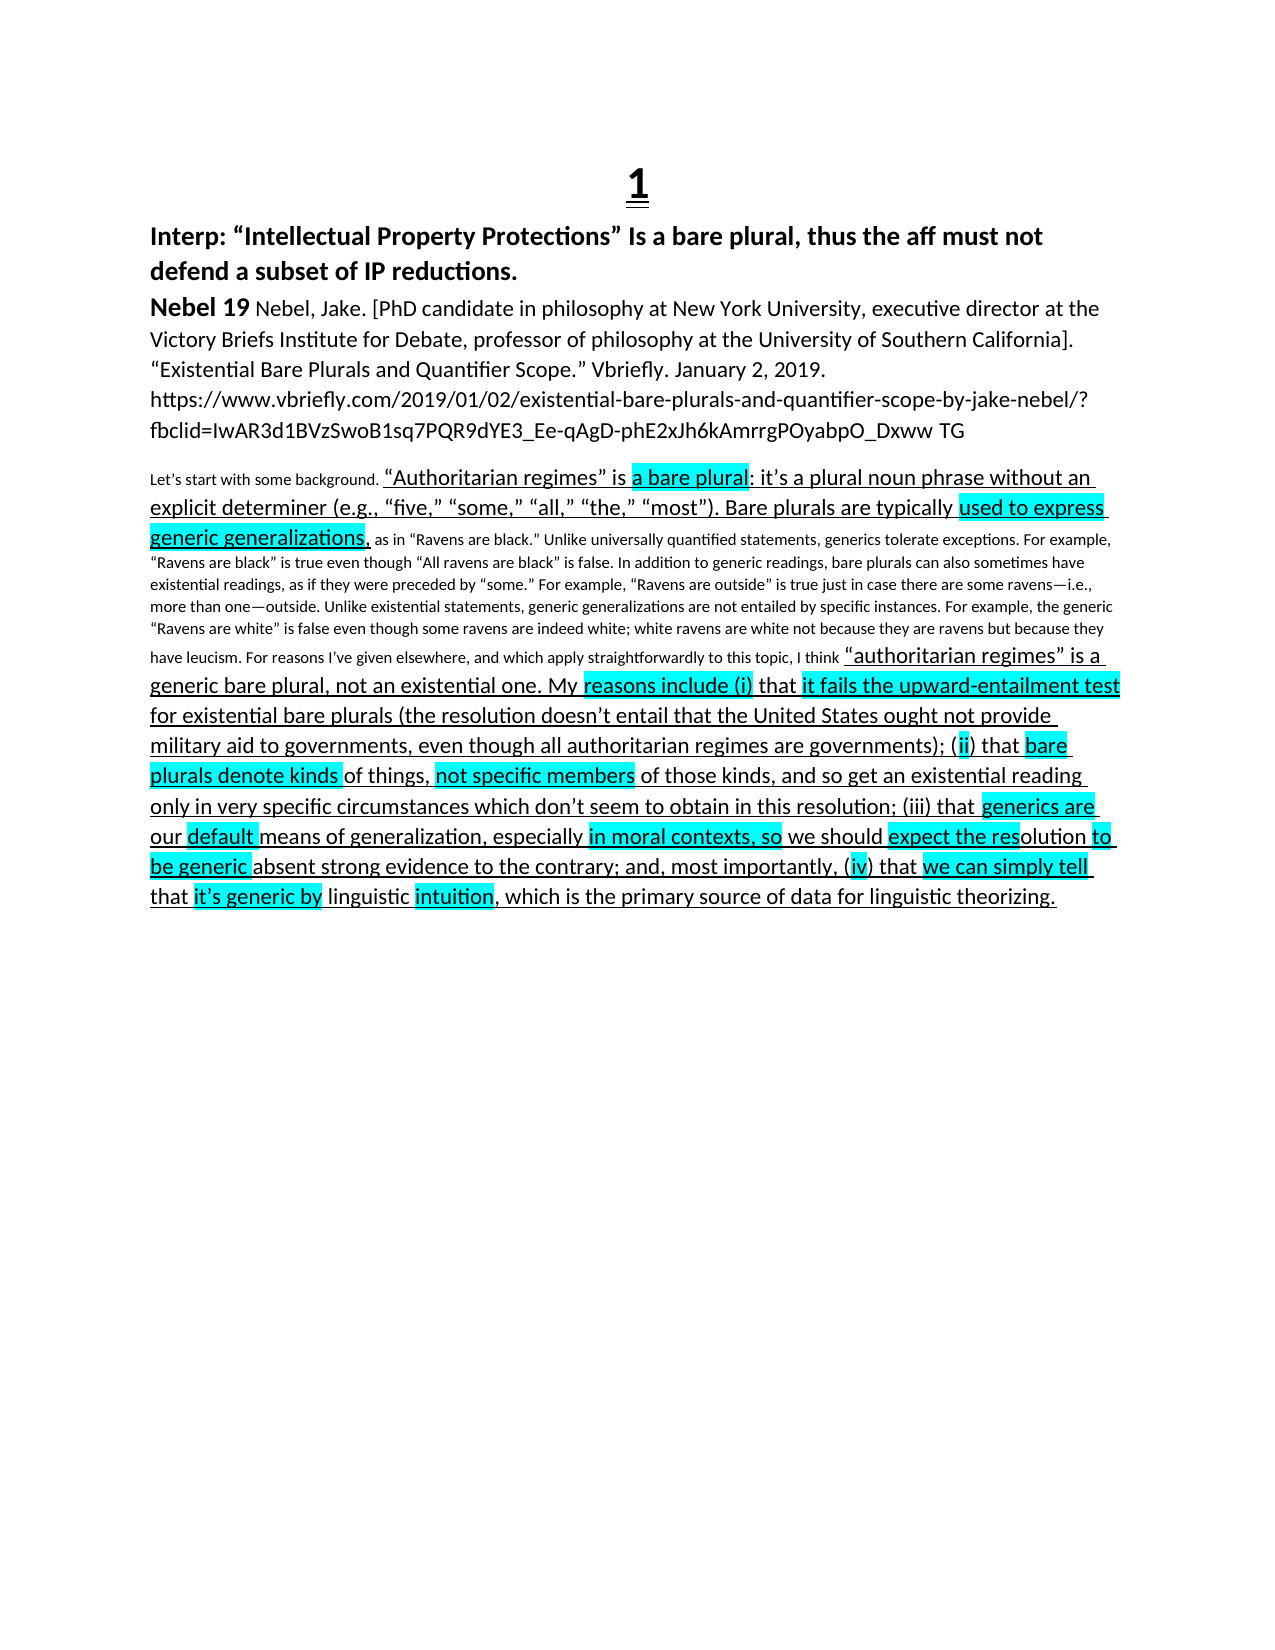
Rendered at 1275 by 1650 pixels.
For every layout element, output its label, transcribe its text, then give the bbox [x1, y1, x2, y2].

subtitle 1 [150, 154, 1125, 210]
text Let’s start with some background. “Authoritarian regimes” is a bare plural: it’s a plural noun phrase without an explicit determiner (e.g., “five,” “some,” “all,” “the,” “most”). Bare plurals are typically used to express generic generalizations, as in “Ravens are black.” Unlike universally quantified statements, generics tolerate exceptions. For example, “Ravens are black” is true even though “All ravens are black” is false. In addition to generic readings, bare plurals can also sometimes have existential readings, as if they were preceded by “some.” For example, “Ravens are outside” is true just in case there are some ravens—i.e., more than one—outside. Unlike existential statements, generic generalizations are not entailed by specific instances. For example, the generic “Ravens are white” is false even though some ravens are indeed white; white ravens are white not because they are ravens but because they have leucism. For reasons I’ve given elsewhere, and which apply straightforwardly to this topic, I think “authoritarian regimes” is a generic bare plural, not an existential one. My reasons include (i) that it fails the upward-entailment test for existential bare plurals (the resolution doesn’t entail that the United States ought not provide military aid to governments, even though all authoritarian regimes are governments); (ii) that bare plurals denote kinds of things, not specific members of those kinds, and so get an existential reading only in very specific circumstances which don’t seem to obtain in this resolution; (iii) that generics are our default means of generalization, especially in moral contexts, so we should expect the resolution to be generic absent strong evidence to the contrary; and, most importantly, (iv) that we can simply tell that it’s generic by linguistic intuition, which is the primary source of data for linguistic theorizing. [150, 463, 1125, 910]
subtitle Interp: “Intellectual Property Protections” Is a bare plural, thus the aff must not defend a subset of IP reductions. [150, 219, 1125, 287]
text Nebel 19 Nebel, Jake. [PhD candidate in philosophy at New York University, executive director at the Victory Briefs Institute for Debate, professor of philosophy at the University of Southern California]. “Existential Bare Plurals and Quantifier Scope.” Vbriefly. January 2, 2019. https://www.vbriefly.com/2019/01/02/existential-bare-plurals-and-quantifier-scope-by-jake-nebel/?fbclid=IwAR3d1BVzSwoB1sq7PQR9dYE3_Ee-qAgD-phE2xJh6kAmrrgPOyabpO_Dxww TG [150, 290, 1125, 444]
